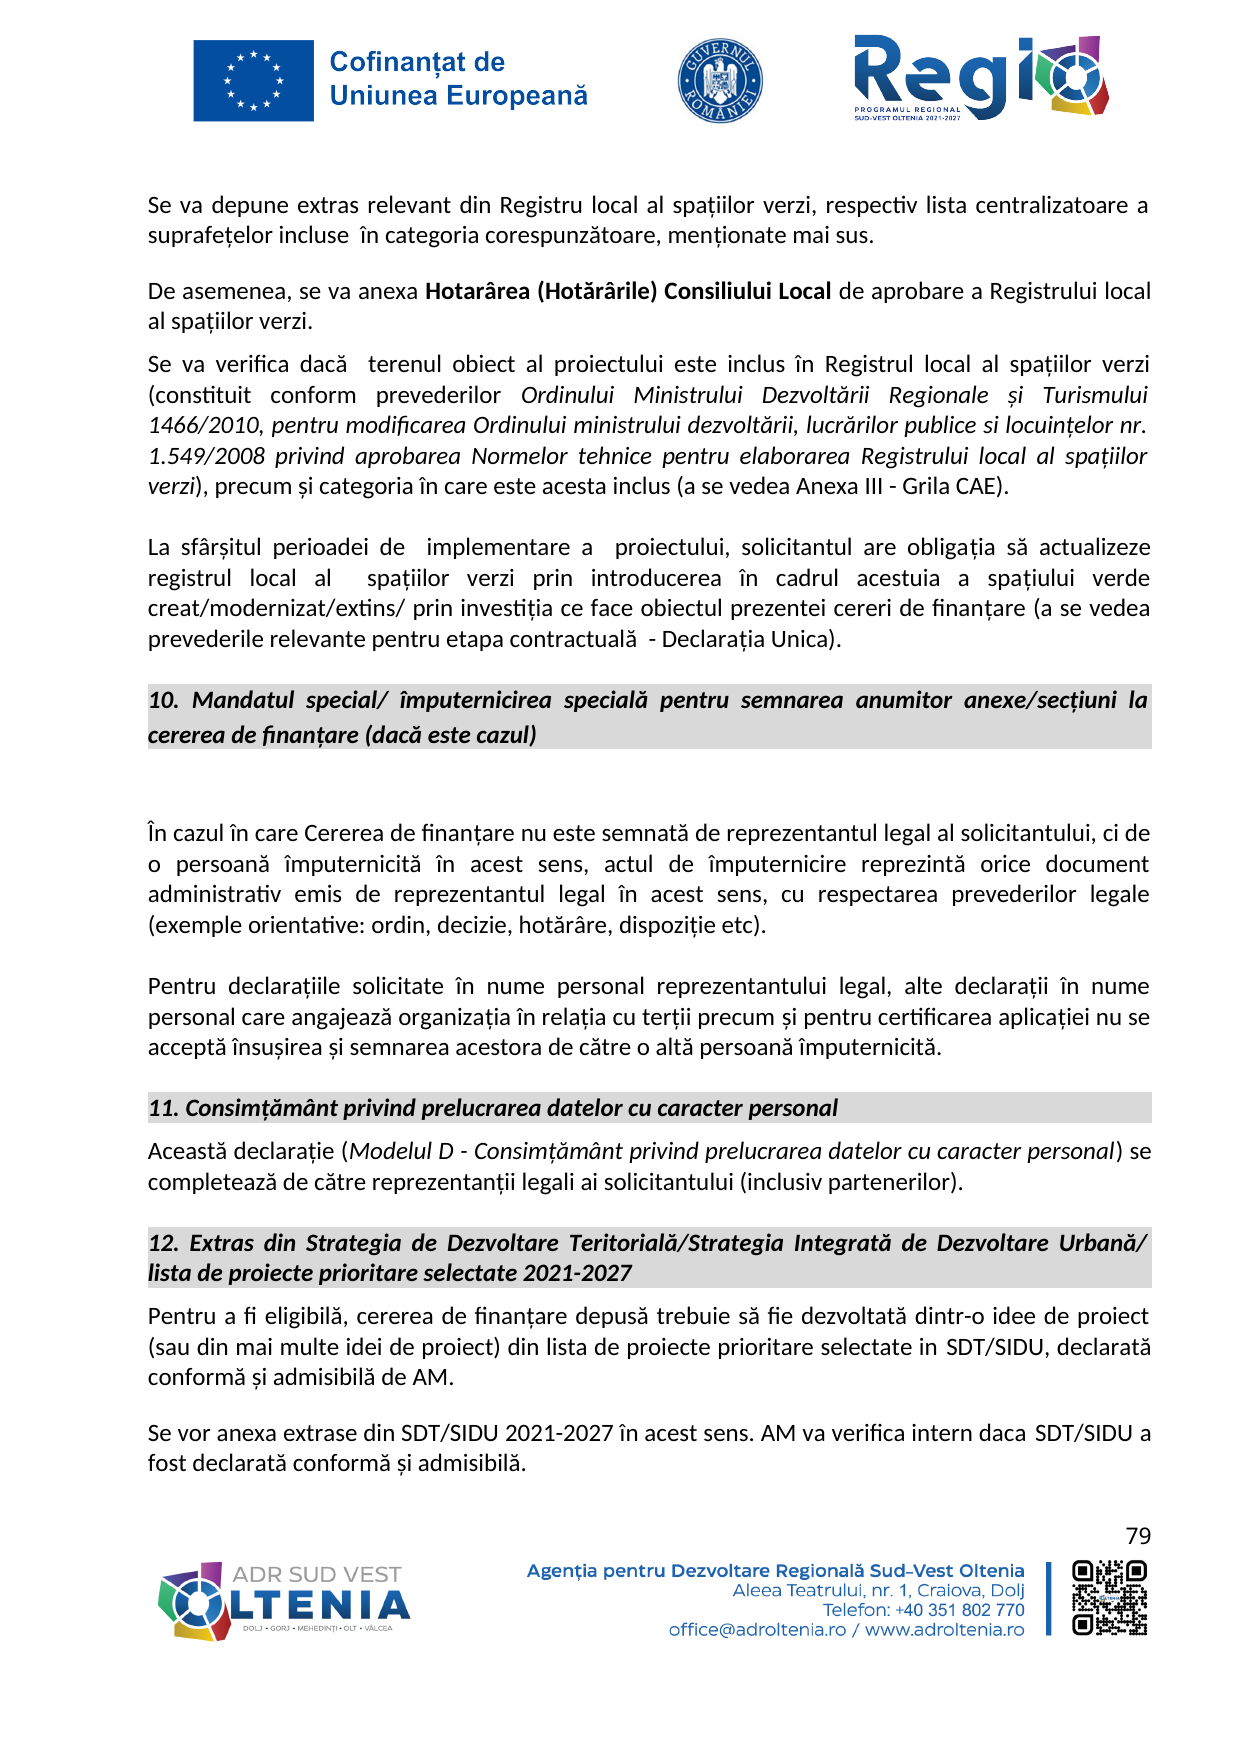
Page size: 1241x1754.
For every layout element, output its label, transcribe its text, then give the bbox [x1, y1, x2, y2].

picture [674, 36, 768, 126]
text Această declarație (Modelul D - Consimțământ privind prelucrarea datelor cu caracter personal) se completează de către reprezentanții legali ai solicitantului (inclusiv partenerilor). [148, 1135, 1152, 1196]
text 11. Consimțământ privind prelucrarea datelor cu caracter personal [148, 1092, 1152, 1123]
text 12. Extras din Strategia de Dezvoltare Teritorială/Strategia Integrată de Dezvoltare Urbană/ lista de proiecte prioritare selectate 2021-2027 [148, 1227, 1152, 1288]
text În cazul în care Cererea de finanţare nu este semnată de reprezentantul legal al solicitantului, ci de o persoană împuternicită în acest sens, actul de împuternicire reprezintă orice document administrativ emis de reprezentantul legal în acest sens, cu respectarea prevederilor legale (exemple orientative: ordin, decizie, hotărâre, dispoziție etc). [148, 818, 1152, 940]
picture [852, 34, 1111, 123]
text 10. Mandatul special/ împuternicirea specială pentru semnarea anumitor anexe/secţiuni la cererea de finanțare (dacă este cazul) [148, 684, 1152, 749]
text Se vor anexa extrase din SDT/SIDU 2021-2027 în acest sens. AM va verifica intern daca SDT/SIDU a fost declarată conformă și admisibilă. [148, 1417, 1152, 1478]
text Se va verifica dacă terenul obiect al proiectului este inclus în Registrul local al spațiilor verzi (constituit conform prevederilor Ordinului Ministrului Dezvoltării Regionale şi Turismului 1466/2010, pentru modificarea Ordinului ministrului dezvoltării, lucrărilor publice si locuinţelor nr. 1.549/2008 privind aprobarea Normelor tehnice pentru elaborarea Registrului local al spaţiilor verzi), precum și categoria în care este acesta inclus (a se vedea Anexa III - Grila CAE). [148, 348, 1152, 501]
text La sfârşitul perioadei de implementare a proiectului, solicitantul are obligaţia să actualizeze registrul local al spaţiilor verzi prin introducerea în cadrul acestuia a spaţiului verde creat/modernizat/extins/ prin investiţia ce face obiectul prezentei cereri de finanţare (a se vedea prevederile relevante pentru etapa contractuală - Declaraţia Unica). [148, 531, 1152, 653]
text Se va depune extras relevant din Registru local al spațiilor verzi, respectiv lista centralizatoare a suprafeţelor incluse în categoria corespunzătoare, menţionate mai sus. [148, 189, 1152, 250]
text Pentru declarațiile solicitate în nume personal reprezentantului legal, alte declarații în nume personal care angajează organizaţia în relația cu terții precum şi pentru certificarea aplicaţiei nu se acceptă însușirea și semnarea acestora de către o altă persoană împuternicită. [148, 970, 1152, 1062]
text De asemenea, se va anexa Hotarârea (Hotărârile) Consiliului Local de aprobare a Registrului local al spaţiilor verzi. [148, 275, 1152, 336]
picture [148, 1551, 1152, 1648]
text Pentru a fi eligibilă, cererea de finanțare depusă trebuie să fie dezvoltată dintr-o idee de proiect (sau din mai multe idei de proiect) din lista de proiecte prioritare selectate in SDT/SIDU, declarată conformă și admisibilă de AM. [148, 1300, 1152, 1392]
picture [188, 35, 590, 125]
